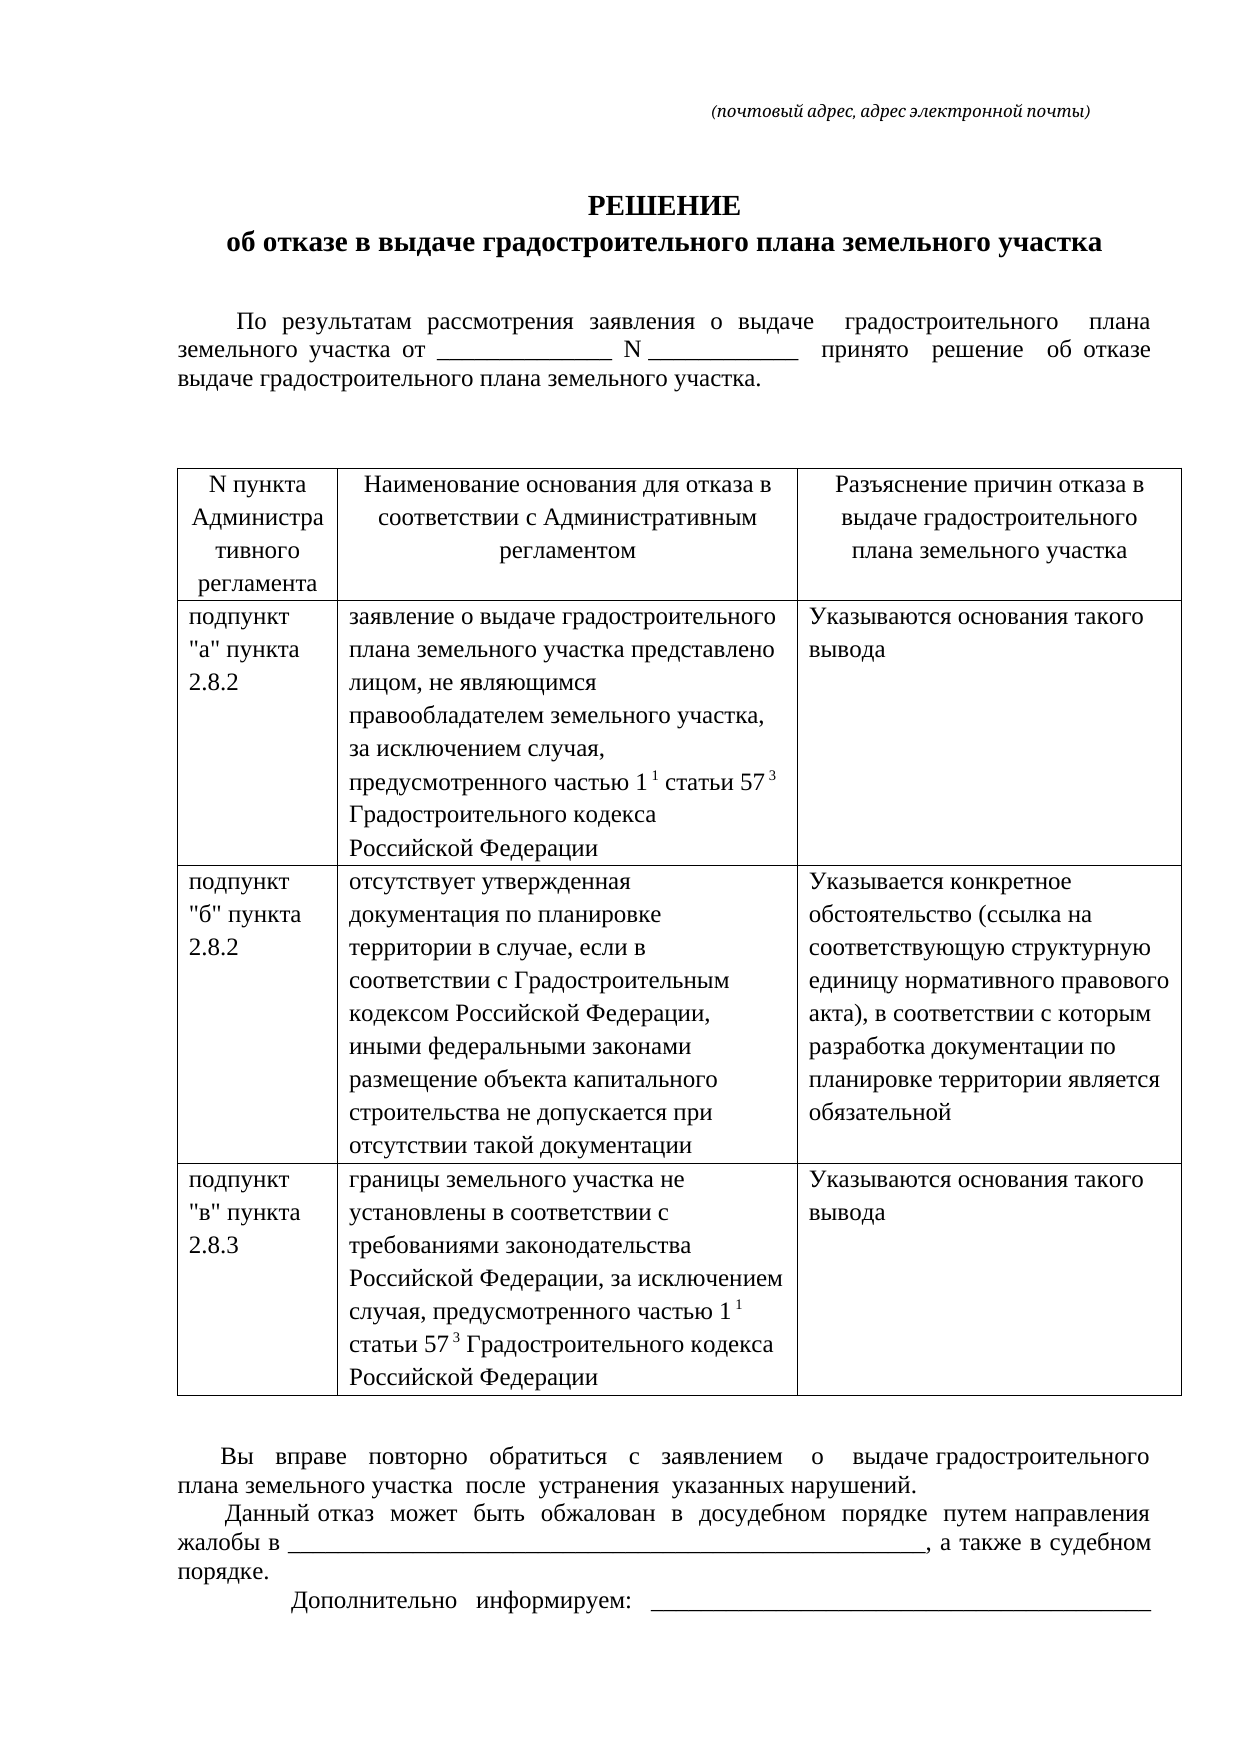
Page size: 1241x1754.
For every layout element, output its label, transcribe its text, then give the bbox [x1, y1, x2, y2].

table_cell подпункт "а" пункта 2.8.2 [178, 601, 337, 865]
table_header Разъяснение причин отказа в выдаче градостроительного плана земельного участка [798, 469, 1181, 600]
table_cell границы земельного участка не установлены в соответствии с требованиями законодательства Российской Федерации, за исключением случая, предусмотренного частью 1 1 статьи 57 3 Градостроительного кодекса Российской Федерации [338, 1164, 797, 1395]
table_cell подпункт "б" пункта 2.8.2 [178, 866, 337, 1163]
text Данный отказ может быть обжалован в досудебном порядке путем направления жалобы в ___________________________________________________, а также в судебном порядке. [177, 1498, 1152, 1585]
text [177, 1585, 1152, 1613]
table_cell Указывается конкретное обстоятельство (ссылка на соответствующую структурную единицу нормативного правового акта), в соответствии с которым разработка документации по планировке территории является обязательной [798, 866, 1181, 1163]
text Вы вправе повторно обратиться с заявлением о выдаче градостроительного плана земельного участка после устранения указанных нарушений. [177, 1441, 1152, 1498]
text По результатам рассмотрения заявления о выдаче градостроительного плана земельного участка от ______________ N ____________ принято решение об отказе выдаче градостроительного плана земельного участка. [177, 306, 1152, 392]
table_header Наименование основания для отказа в соответствии с Административным регламентом [338, 469, 797, 600]
text РЕШЕНИЕ об отказе в выдаче градостроительного плана земельного участка [177, 188, 1152, 258]
table_cell подпункт "в" пункта 2.8.3 [178, 1164, 337, 1395]
table_cell Указываются основания такого вывода [798, 1164, 1181, 1395]
table_cell заявление о выдаче градостроительного плана земельного участка представлено лицом, не являющимся правообладателем земельного участка, за исключением случая, предусмотренного частью 1 1 статьи 57 3 Градостроительного кодекса Российской Федерации [338, 601, 797, 865]
text (почтовый адрес, адрес электронной почты) [650, 102, 1152, 135]
table_header N пункта Административного регламента [178, 469, 337, 600]
table_cell Указываются основания такого вывода [798, 601, 1181, 865]
table_cell отсутствует утвержденная документация по планировке территории в случае, если в соответствии с Градостроительным кодексом Российской Федерации, иными федеральными законами размещение объекта капитального строительства не допускается при отсутствии такой документации [338, 866, 797, 1163]
